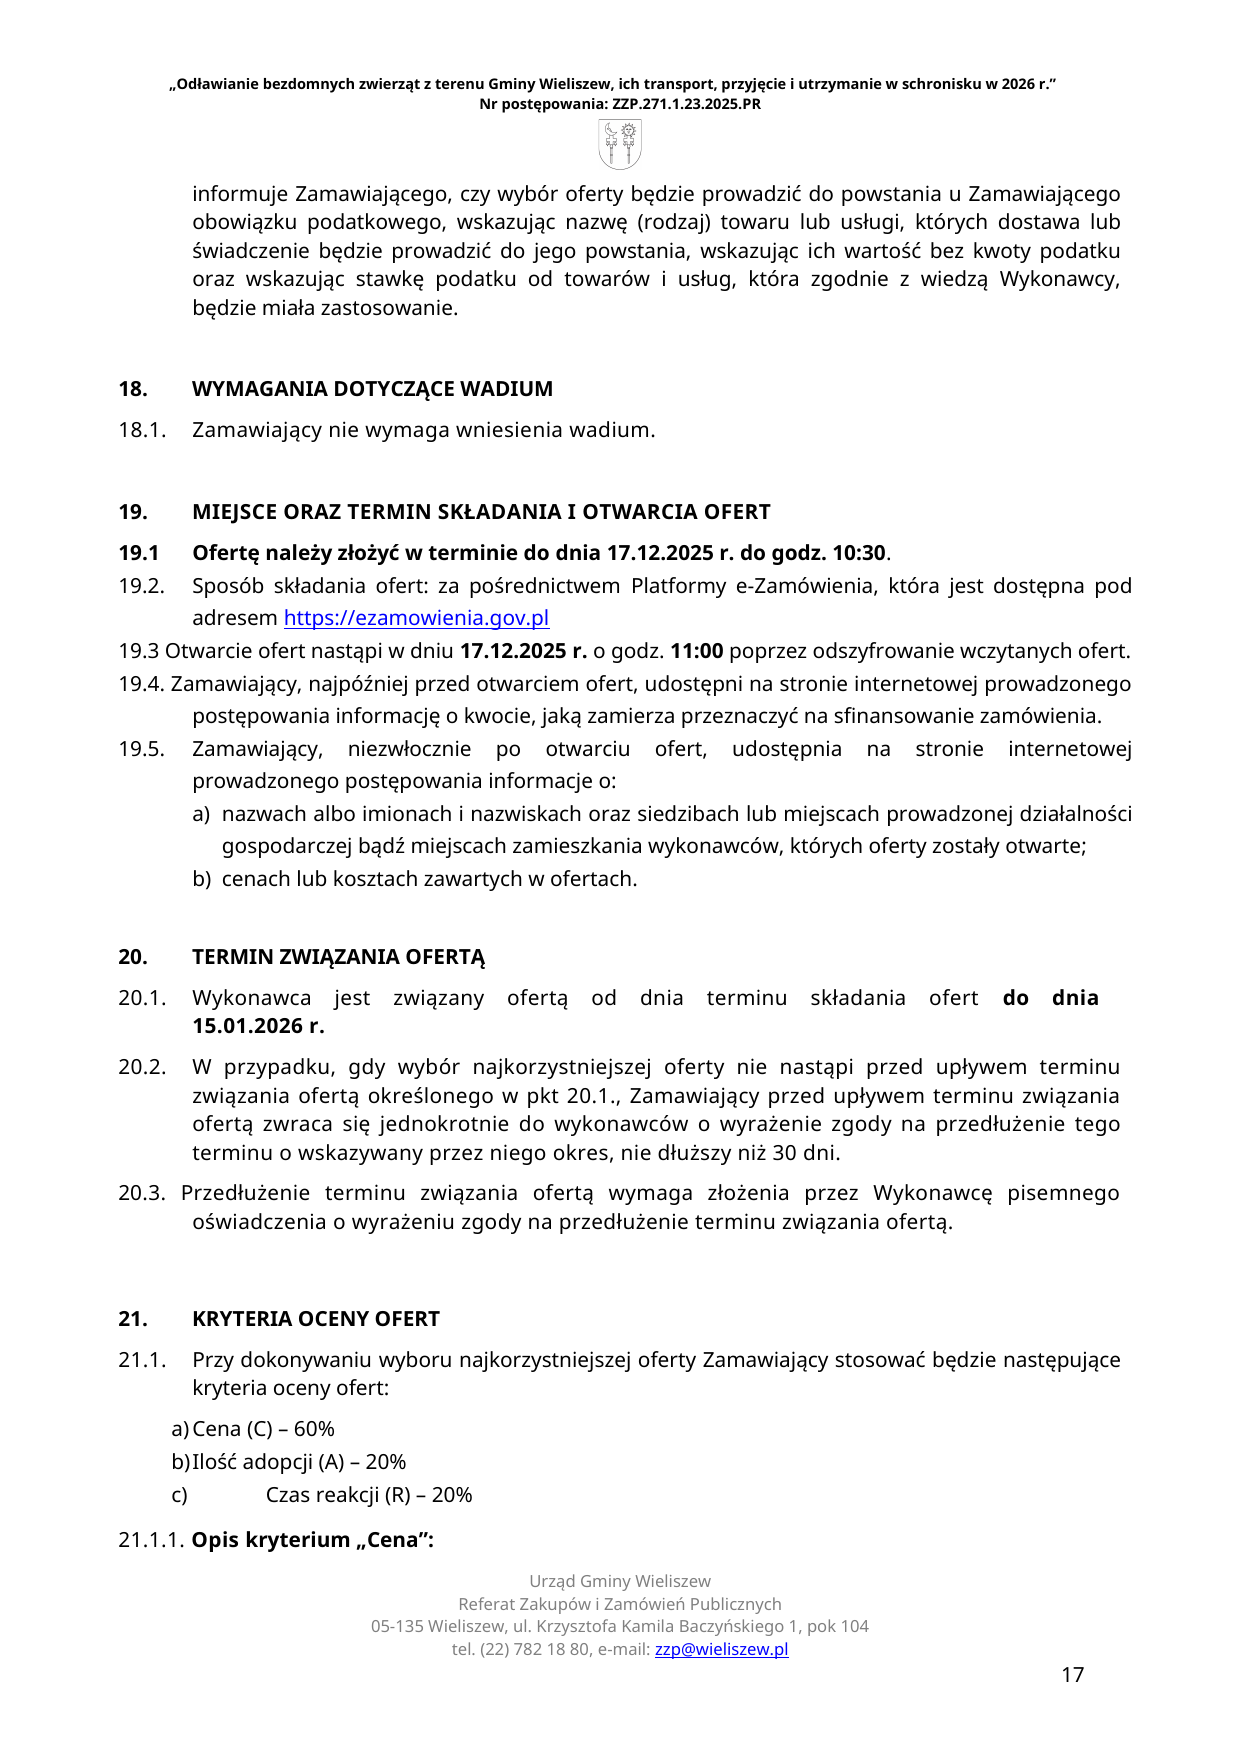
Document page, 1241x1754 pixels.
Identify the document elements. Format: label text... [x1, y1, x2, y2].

text 19. MIEJSCE ORAZ TERMIN SKŁADANIA I OTWARCIA OFERT [118, 497, 1122, 526]
list Ofertę należy złożyć w terminie do dnia 17.12.2025 r. do godz. 10:30. [118, 538, 1133, 567]
text 20.3. Przedłużenie terminu związania ofertą wymaga złożenia przez Wykonawcę pisemnego oświadczenia o wyrażeniu zgody na przedłużenie terminu związania ofertą. [118, 1178, 1122, 1235]
text 20. TERMIN ZWIĄZANIA OFERTĄ [118, 942, 1122, 970]
text 19.4. Zamawiający, najpóźniej przed otwarciem ofert, udostępni na stronie internetowej prowadzonego postępowania informację o kwocie, jaką zamierza przeznaczyć na sfinansowanie zamówienia. [118, 669, 1133, 730]
list c) Czas reakcji (R) – 20% [171, 1480, 1122, 1508]
text 20.1. Wykonawca jest związany ofertą od dnia terminu składania ofert do dnia 15.01.2026 r. [118, 983, 1122, 1040]
text 21.1. Przy dokonywaniu wyboru najkorzystniejszej oferty Zamawiający stosować będzie następujące kryteria oceny ofert: [118, 1345, 1122, 1402]
text 21.1.1. Opis kryterium „Cena”: [118, 1525, 1122, 1553]
text 21. KRYTERIA OCENY OFERT [118, 1304, 1122, 1333]
list b) Ilość adopcji (A) – 20% [171, 1447, 1122, 1476]
text 20.2. W przypadku, gdy wybór najkorzystniejszej oferty nie nastąpi przed upływem terminu związania ofertą określonego w pkt 20.1., Zamawiający przed upływem terminu związania ofertą zwraca się jednokrotnie do wykonawców o wyrażenie zgody na przedłużenie tego terminu o wskazywany przez niego okres, nie dłuższy niż 30 dni. [118, 1052, 1122, 1166]
list a) Cena (C) – 60% [171, 1414, 1122, 1443]
list cenach lub kosztach zawartych w ofertach. [192, 864, 1133, 893]
text 18. WYMAGANIA DOTYCZĄCE WADIUM [118, 374, 1122, 403]
list Zamawiający, niezwłocznie po otwarciu ofert, udostępnia na stronie internetowej prowadzonego postępowania informacje o: [118, 734, 1133, 795]
text 18.1. Zamawiający nie wymaga wniesienia wadium. [118, 415, 1122, 444]
text 19.3 Otwarcie ofert nastąpi w dniu 17.12.2025 r. o godz. 11:00 poprzez odszyfrowanie wczytanych ofert. [118, 636, 1133, 664]
picture [598, 119, 642, 170]
list Sposób składania ofert: za pośrednictwem Platformy e-Zamówienia, która jest dostępna pod adresem https://ezamowienia.gov.pl [118, 571, 1133, 632]
list nazwach albo imionach i nazwiskach oraz siedzibach lub miejscach prowadzonej działalności gospodarczej bądź miejscach zamieszkania wykonawców, których oferty zostały otwarte; [192, 799, 1133, 860]
